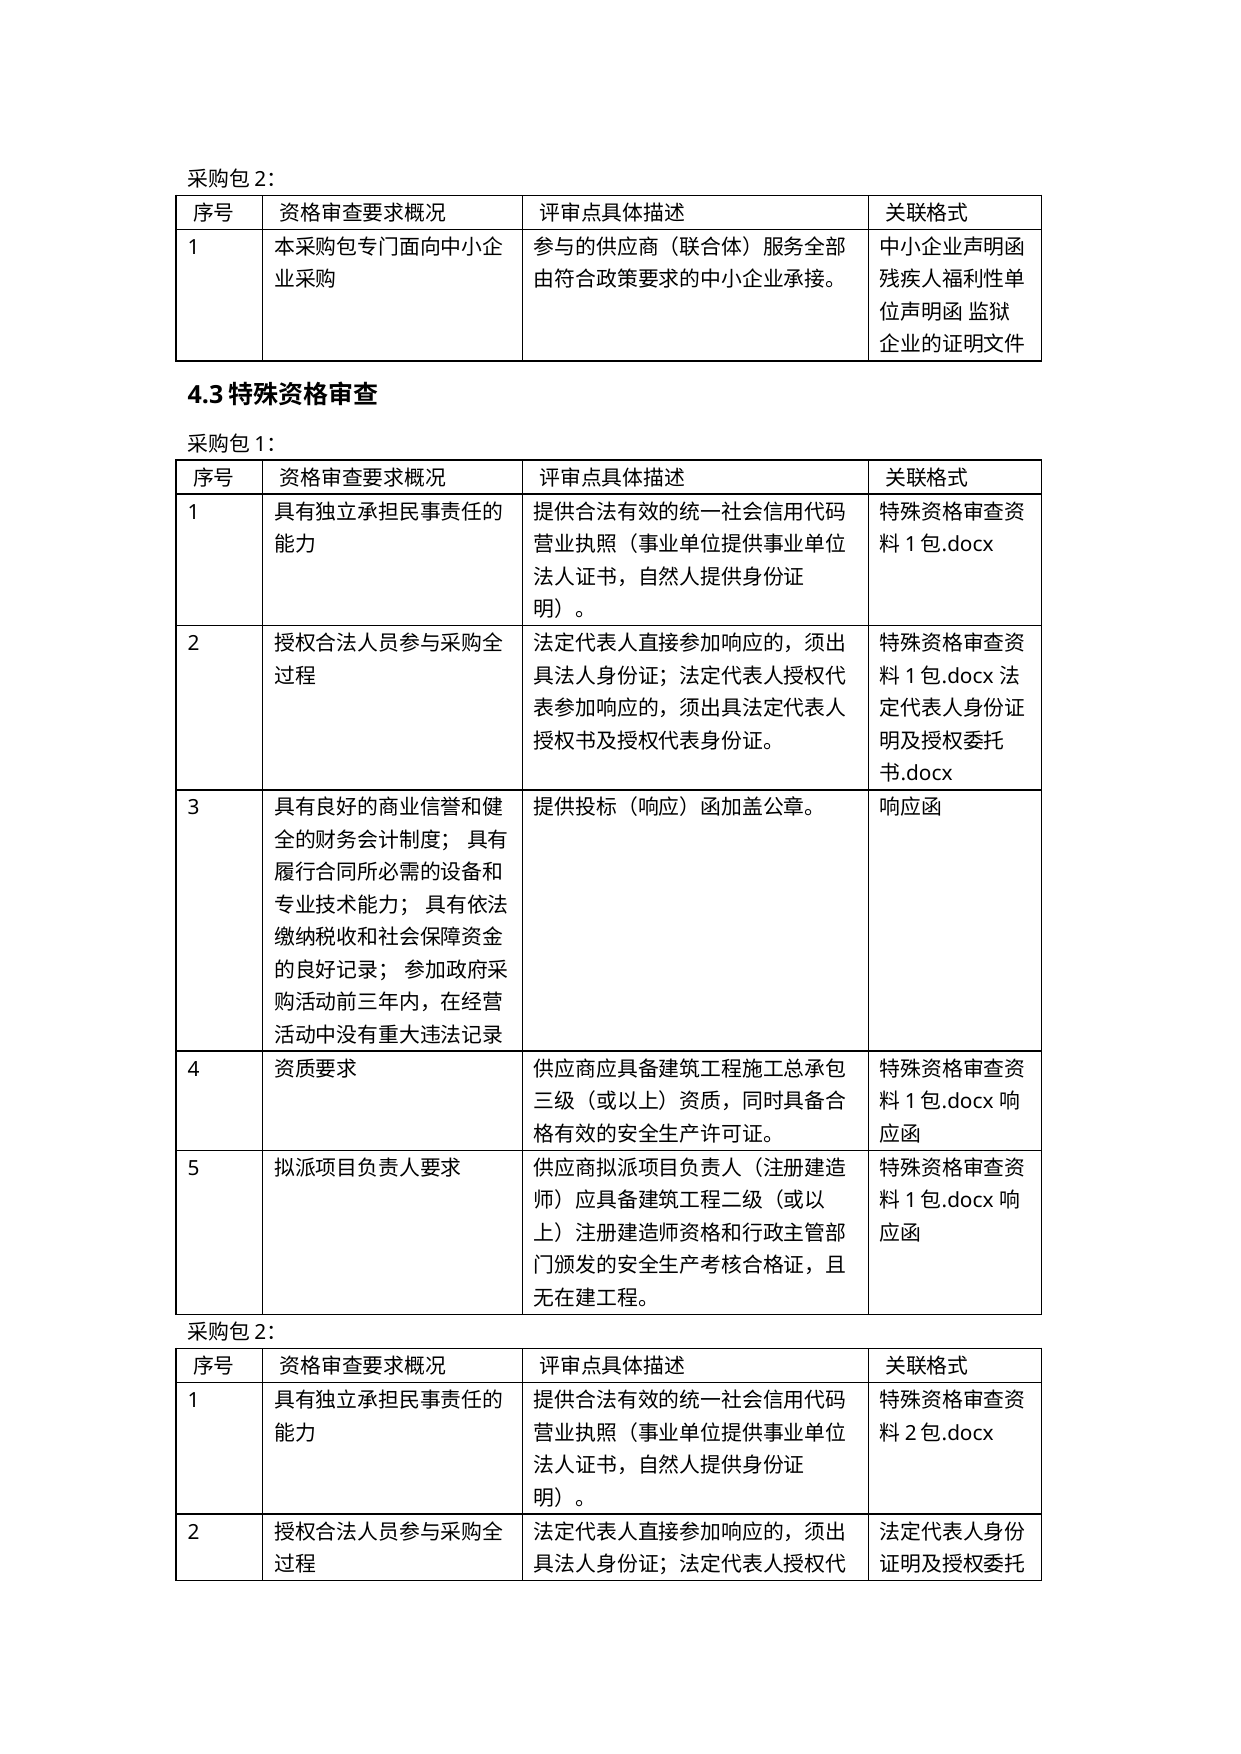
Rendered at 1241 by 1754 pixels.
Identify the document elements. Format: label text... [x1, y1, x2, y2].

table_header 序号 [177, 1349, 262, 1382]
table_cell 本采购包专门面向中小企业采购 [263, 230, 522, 360]
table_cell 3 [177, 791, 262, 1050]
table_header 序号 [177, 196, 262, 228]
table_cell 特殊资格审查资料1包.docx 响应函 [869, 1151, 1041, 1313]
table_cell 1 [177, 230, 262, 360]
table_cell 1 [177, 1383, 262, 1513]
table_header 资格审查要求概况 [263, 461, 522, 493]
table_cell 提供投标（响应）函加盖公章。 [523, 791, 868, 1050]
table_header 资格审查要求概况 [263, 196, 522, 228]
table_header 关联格式 [869, 1349, 1041, 1382]
table_cell 2 [177, 626, 262, 789]
table_cell 提供合法有效的统一社会信用代码营业执照（事业单位提供事业单位法人证书，自然人提供身份证明）。 [523, 495, 868, 625]
table_cell 授权合法人员参与采购全过程 [263, 1515, 522, 1580]
table_cell 中小企业声明函 残疾人福利性单位声明函 监狱企业的证明文件 [869, 230, 1041, 360]
table_cell 拟派项目负责人要求 [263, 1151, 522, 1313]
table_cell 具有独立承担民事责任的能力 [263, 1383, 522, 1513]
table_cell 供应商应具备建筑工程施工总承包三级（或以上）资质，同时具备合格有效的安全生产许可证。 [523, 1052, 868, 1149]
table_cell 具有良好的商业信誉和健全的财务会计制度； 具有履行合同所必需的设备和专业技术能力； 具有依法缴纳税收和社会保障资金的良好记录； 参加政府采购活动前三年内，在经营活动中没有重大违法记录 [263, 791, 522, 1050]
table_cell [523, 1515, 868, 1580]
table_cell 2 [177, 1515, 262, 1580]
table_cell 授权合法人员参与采购全过程 [263, 626, 522, 789]
table_cell 5 [177, 1151, 262, 1313]
table_header 序号 [177, 461, 262, 493]
table_cell 特殊资格审查资料1包.docx 响应函 [869, 1052, 1041, 1149]
text 采购包1： [187, 427, 1053, 459]
table_cell 提供合法有效的统一社会信用代码营业执照（事业单位提供事业单位法人证书，自然人提供身份证明）。 [523, 1383, 868, 1513]
text 采购包2： [187, 1315, 1053, 1348]
table_cell 法定代表人直接参加响应的，须出具法人身份证；法定代表人授权代表参加响应的，须出具法定代表人授权书及授权代表身份证。 [523, 626, 868, 789]
table_cell 具有独立承担民事责任的能力 [263, 495, 522, 625]
table_cell 1 [177, 495, 262, 625]
table_cell 4 [177, 1052, 262, 1149]
table_cell 特殊资格审查资料1包.docx 法定代表人身份证明及授权委托书.docx [869, 626, 1041, 789]
table_cell 参与的供应商（联合体）服务全部由符合政策要求的中小企业承接。 [523, 230, 868, 360]
table_cell 供应商拟派项目负责人（注册建造师）应具备建筑工程二级（或以上）注册建造师资格和行政主管部门颁发的安全生产考核合格证，且无在建工程。 [523, 1151, 868, 1313]
table_cell 特殊资格审查资料2包.docx [869, 1383, 1041, 1513]
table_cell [869, 1515, 1041, 1580]
text 采购包2： [187, 162, 1053, 194]
table_header 资格审查要求概况 [263, 1349, 522, 1382]
table_cell 资质要求 [263, 1052, 522, 1149]
table_header 评审点具体描述 [523, 1349, 868, 1382]
table_header 评审点具体描述 [523, 461, 868, 493]
table_header 关联格式 [869, 461, 1041, 493]
table_header 关联格式 [869, 196, 1041, 228]
table_cell 响应函 [869, 791, 1041, 1050]
table_header 评审点具体描述 [523, 196, 868, 228]
table_cell 特殊资格审查资料1包.docx [869, 495, 1041, 625]
text 4.3特殊资格审查 [187, 362, 1053, 427]
